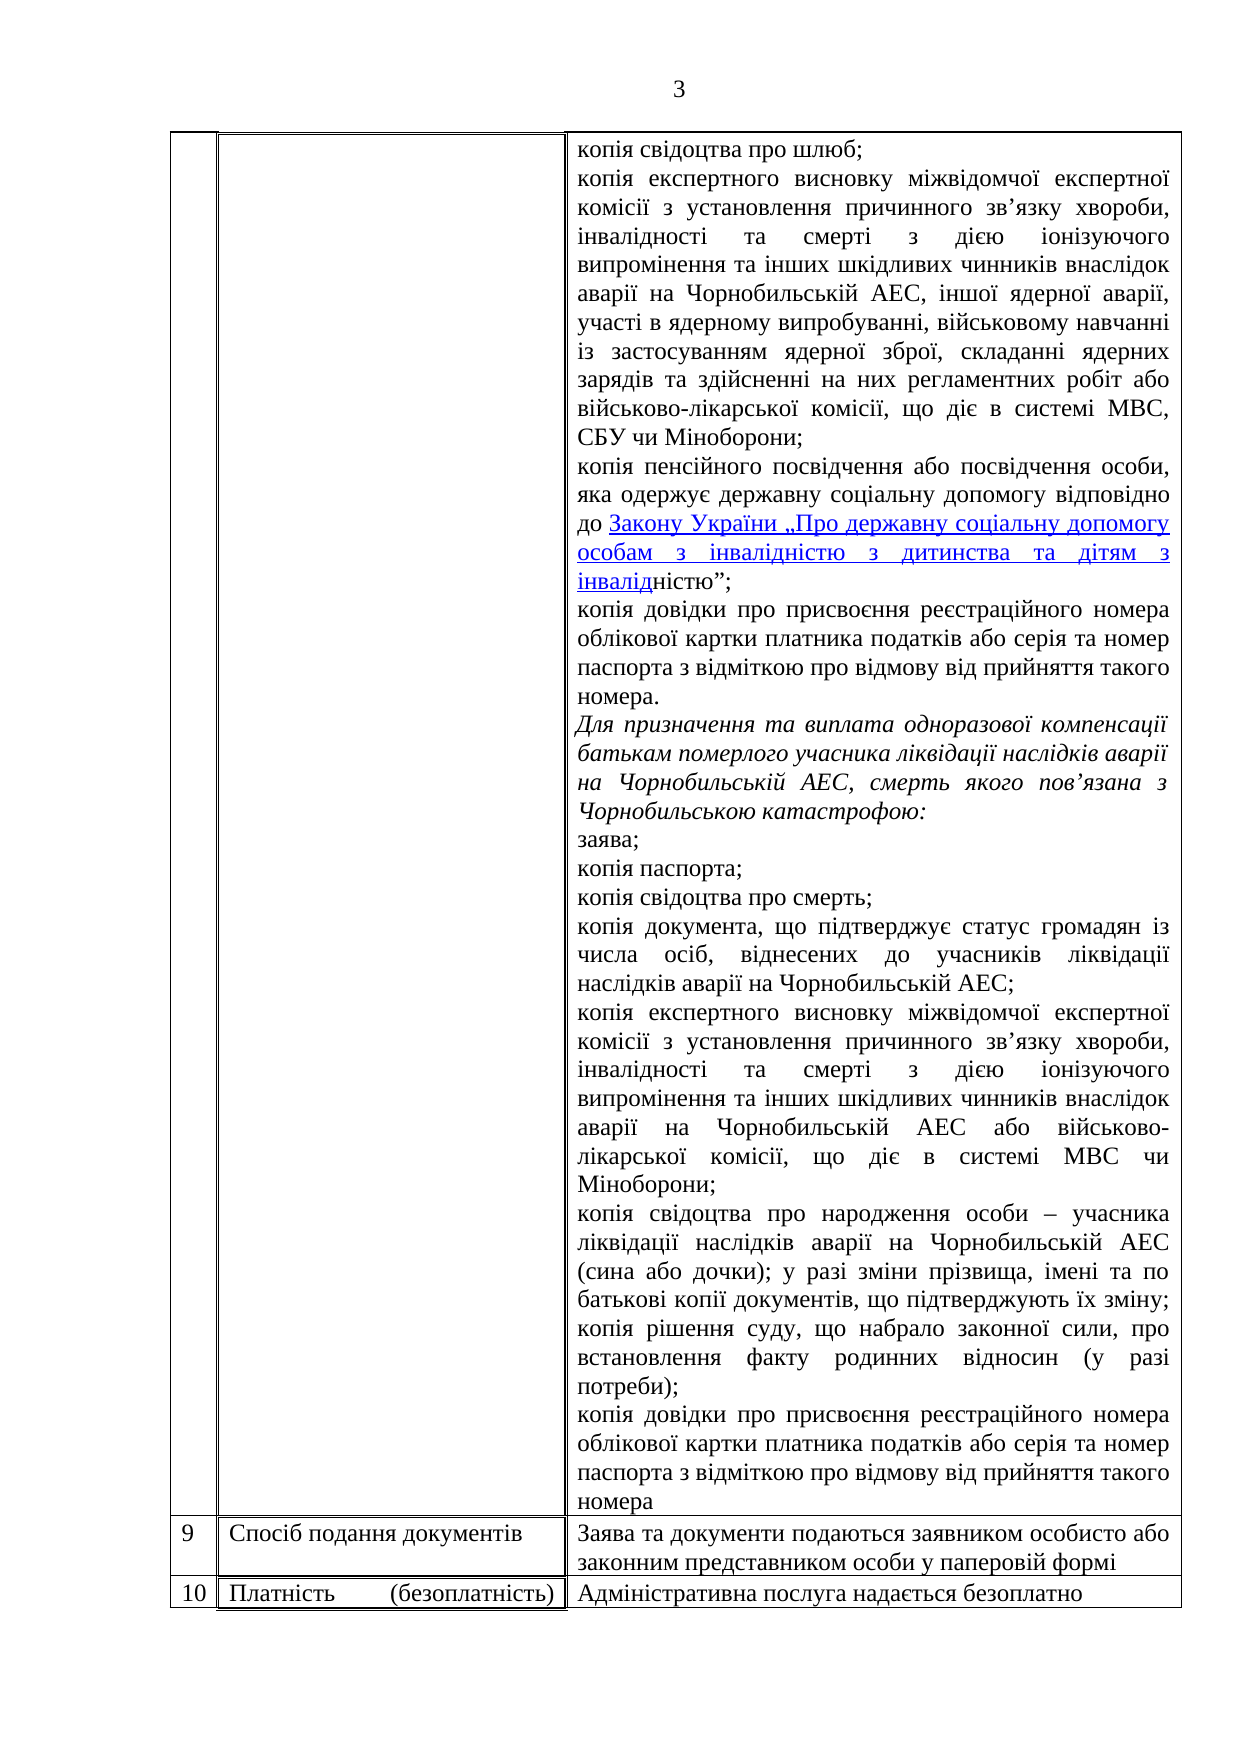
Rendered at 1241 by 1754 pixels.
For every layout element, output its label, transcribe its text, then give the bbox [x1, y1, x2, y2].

table_cell 8 [171, 133, 216, 1514]
table_cell 10 [171, 1576, 216, 1607]
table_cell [568, 133, 1181, 1514]
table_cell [219, 135, 564, 1514]
table_cell Спосіб подання документів [219, 1518, 564, 1575]
table_cell Заява та документи подаються заявником особисто або законним представником особи у паперовій формі [568, 1516, 1181, 1575]
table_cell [568, 1576, 1181, 1607]
table_cell 9 [171, 1516, 216, 1575]
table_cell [219, 1579, 564, 1607]
